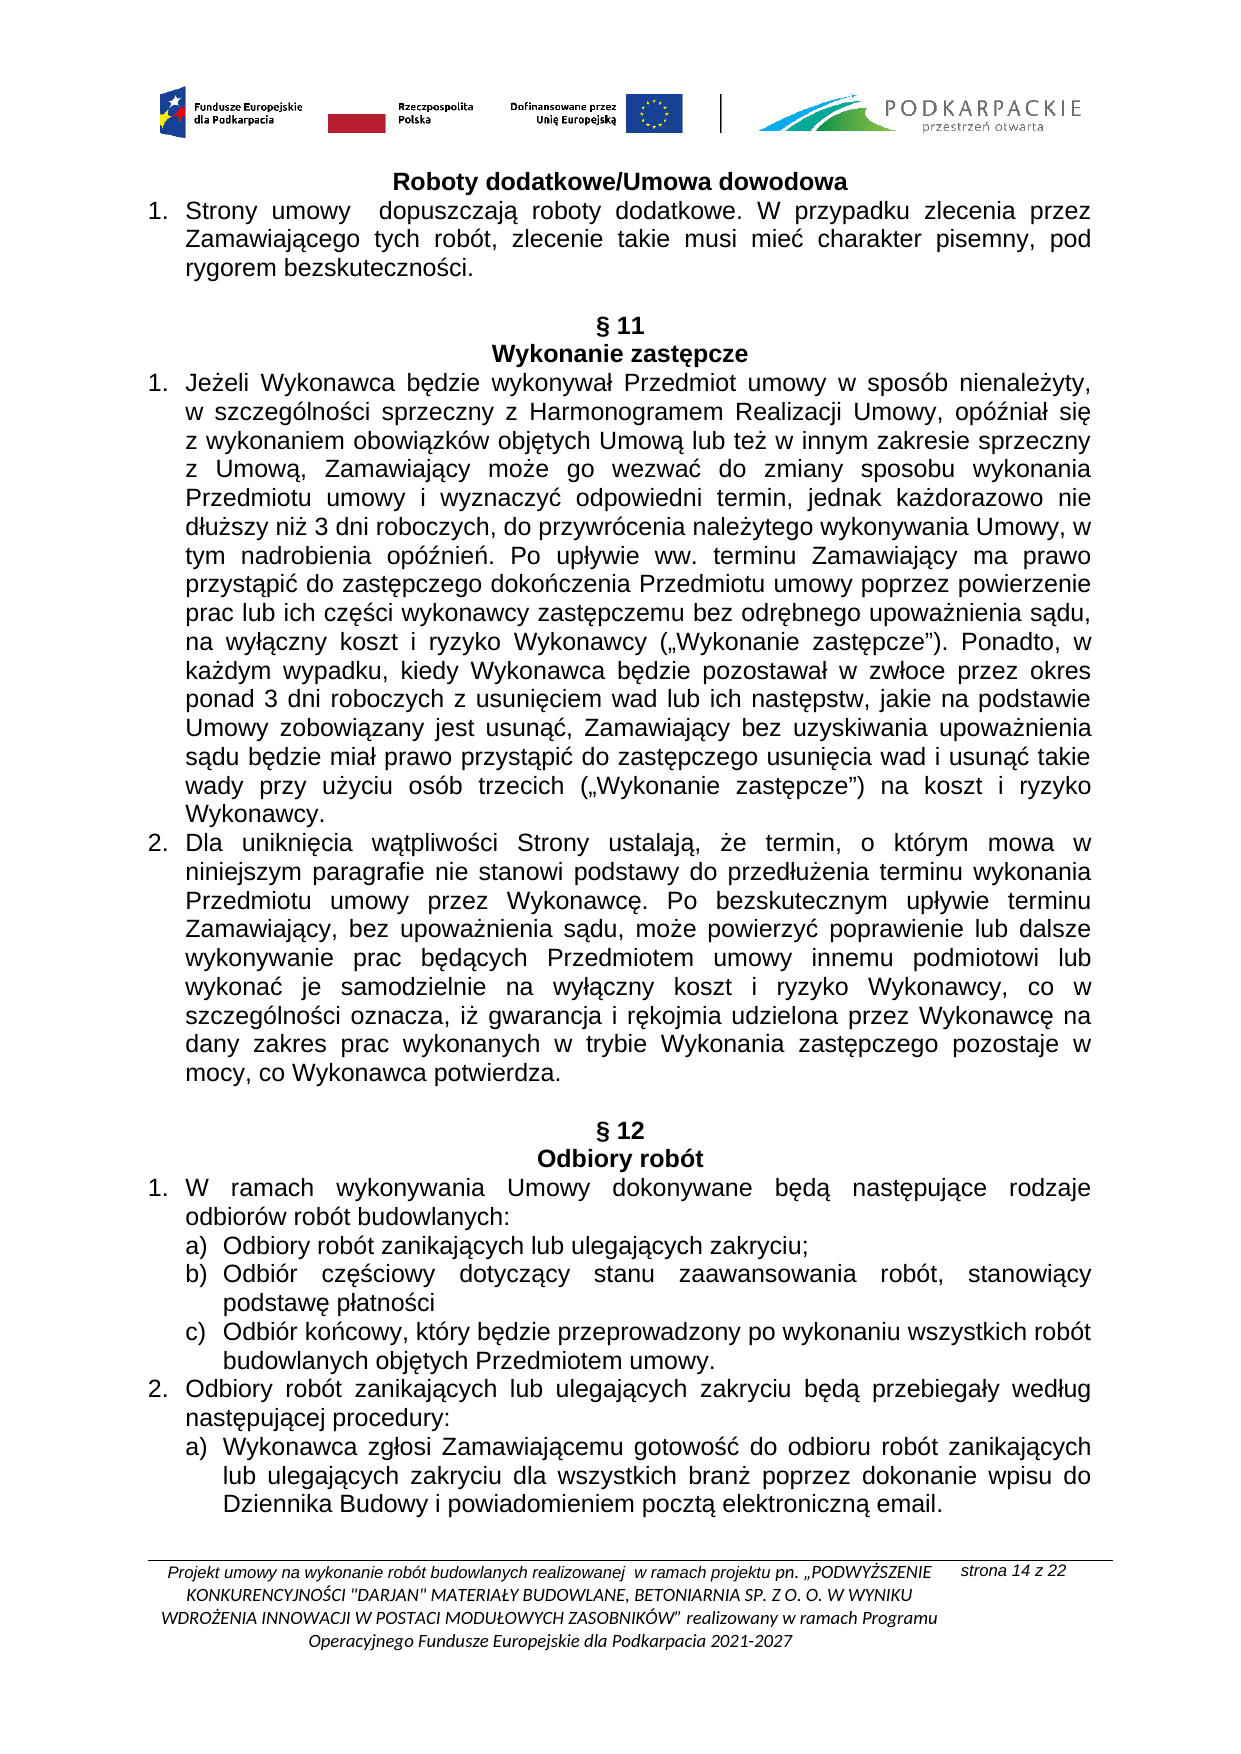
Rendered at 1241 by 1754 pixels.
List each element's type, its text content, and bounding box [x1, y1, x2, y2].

list Odbiór końcowy, który będzie przeprowadzony po wykonaniu wszystkich robót budowlanych objętych Przedmiotem umowy. [185, 1317, 1093, 1374]
picture [147, 73, 1093, 151]
list Wykonawca zgłosi Zamawiającemu gotowość do odbioru robót zanikających lub ulegających zakryciu dla wszystkich branż poprzez dokonanie wpisu do Dziennika Budowy i powiadomieniem pocztą elektroniczną email. [185, 1432, 1093, 1518]
text § 11 [148, 311, 1093, 339]
list Jeżeli Wykonawca będzie wykonywał Przedmiot umowy w sposób nienależyty, w szczególności sprzeczny z Harmonogramem Realizacji Umowy, opóźniał się z wykonaniem obowiązków objętych Umową lub też w innym zakresie sprzeczny z Umową, Zamawiający może go wezwać do zmiany sposobu wykonania Przedmiotu umowy i wyznaczyć odpowiedni termin, jednak każdorazowo nie dłuższy niż 3 dni roboczych, do przywrócenia należytego wykonywania Umowy, w tym nadrobienia opóźnień. Po upływie ww. terminu Zamawiający ma prawo przystąpić do zastępczego dokończenia Przedmiotu umowy poprzez powierzenie prac lub ich części wykonawcy zastępczemu bez odrębnego upoważnienia sądu, na wyłączny koszt i ryzyko Wykonawcy („Wykonanie zastępcze”). Ponadto, w każdym wypadku, kiedy Wykonawca będzie pozostawał w zwłoce przez okres ponad 3 dni roboczych z usunięciem wad lub ich następstw, jakie na podstawie Umowy zobowiązany jest usunąć, Zamawiający bez uzyskiwania upoważnienia sądu będzie miał prawo przystąpić do zastępczego usunięcia wad i usunąć takie wady przy użyciu osób trzecich („Wykonanie zastępcze”) na koszt i ryzyko Wykonawcy. [148, 368, 1093, 828]
text § 12 [148, 1116, 1093, 1144]
list Dla uniknięcia wątpliwości Strony ustalają, że termin, o którym mowa w niniejszym paragrafie nie stanowi podstawy do przedłużenia terminu wykonania Przedmiotu umowy przez Wykonawcę. Po bezskutecznym upływie terminu Zamawiający, bez upoważnienia sądu, może powierzyć poprawienie lub dalsze wykonywanie prac będących Przedmiotem umowy innemu podmiotowi lub wykonać je samodzielnie na wyłączny koszt i ryzyko Wykonawcy, co w szczególności oznacza, iż gwarancja i rękojmia udzielona przez Wykonawcę na dany zakres prac wykonanych w trybie Wykonania zastępczego pozostaje w mocy, co Wykonawca potwierdza. [148, 828, 1093, 1087]
text Wykonanie zastępcze [148, 339, 1093, 368]
list W ramach wykonywania Umowy dokonywane będą następujące rodzaje odbiorów robót budowlanych: [148, 1173, 1093, 1231]
list Strony umowy dopuszczają roboty dodatkowe. W przypadku zlecenia przez Zamawiającego tych robót, zlecenie takie musi mieć charakter pisemny, pod rygorem bezskuteczności. [148, 196, 1093, 282]
list Odbiór częściowy dotyczący stanu zaawansowania robót, stanowiący podstawę płatności [185, 1259, 1093, 1317]
text Roboty dodatkowe/Umowa dowodowa [148, 167, 1093, 196]
list Odbiory robót zanikających lub ulegających zakryciu; [185, 1231, 1093, 1259]
list Odbiory robót zanikających lub ulegających zakryciu będą przebiegały według następującej procedury: [148, 1374, 1093, 1432]
text Odbiory robót [148, 1144, 1093, 1173]
